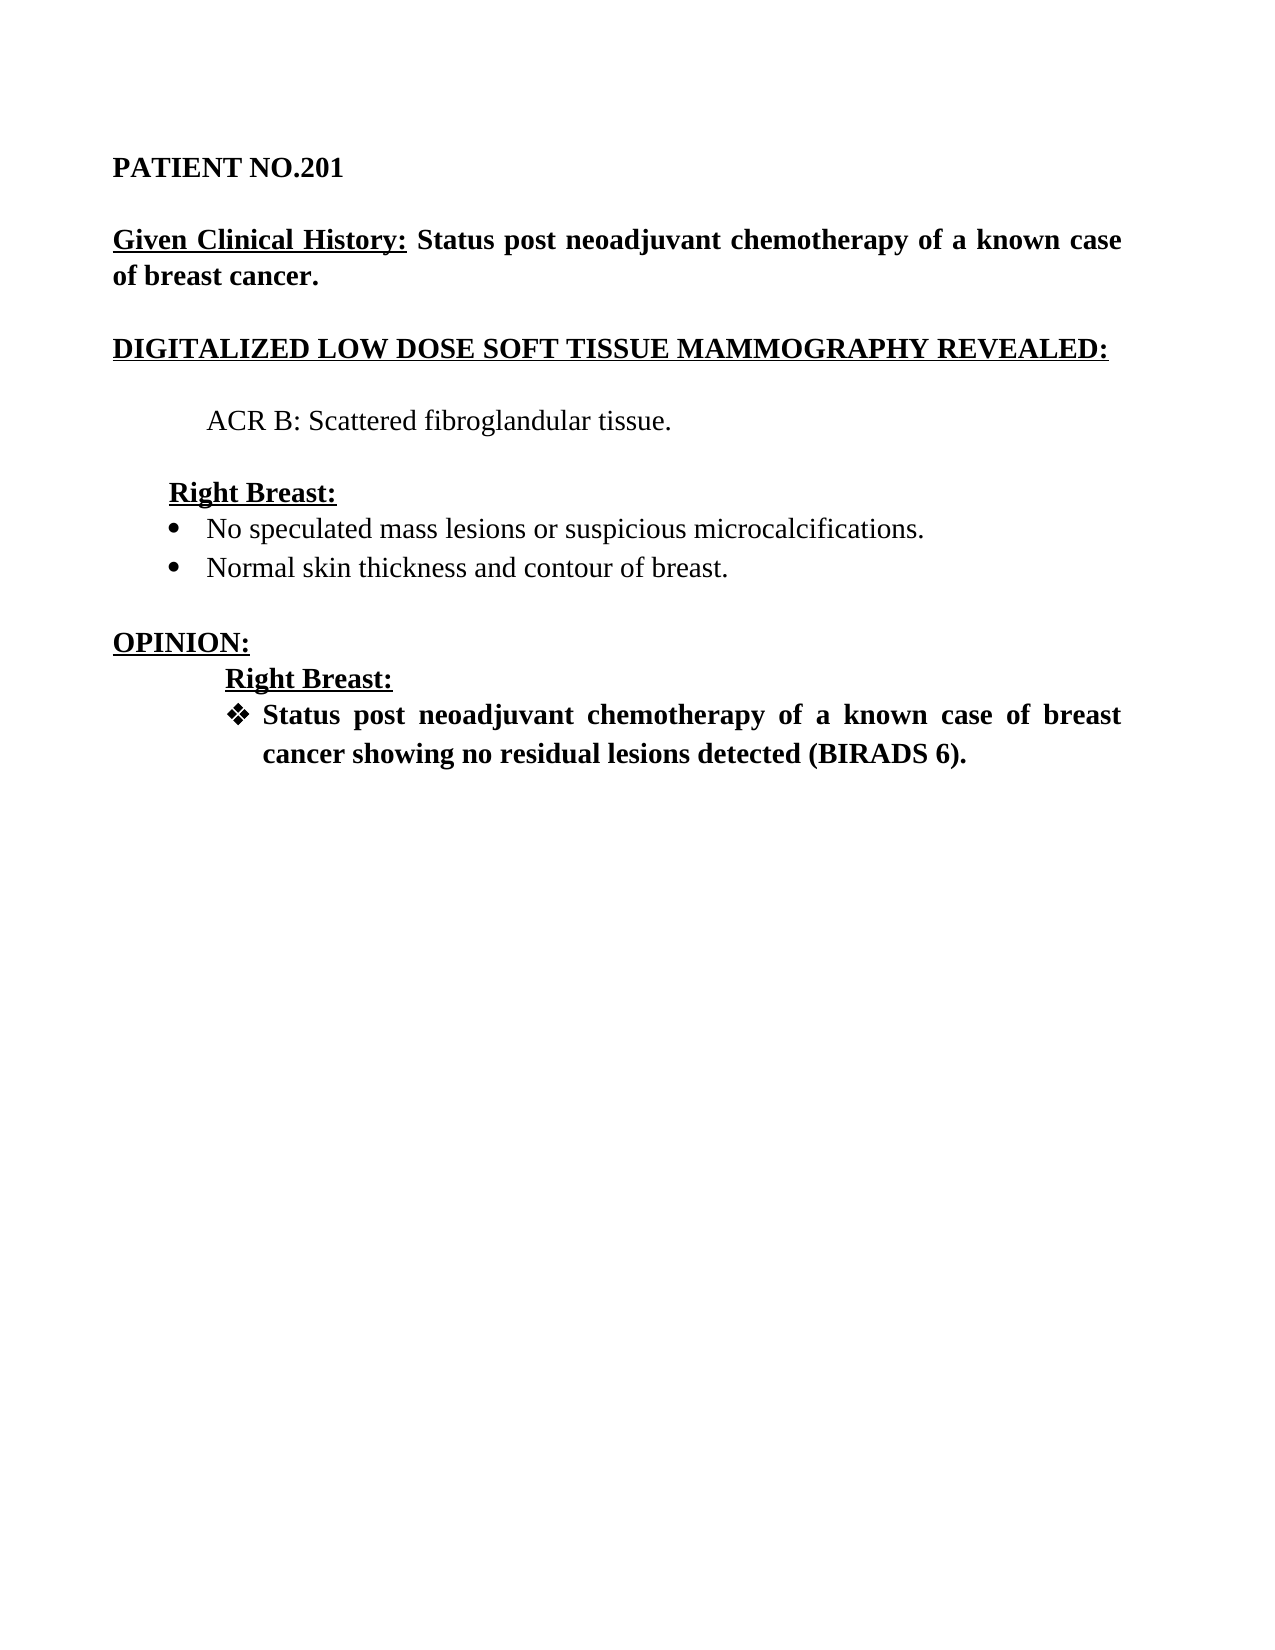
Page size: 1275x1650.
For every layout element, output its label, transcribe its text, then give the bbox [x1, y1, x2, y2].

text OPINION: [112, 625, 1122, 658]
list Status post neoadjuvant chemotherapy of a known case of breast cancer showing no residual lesions detected (BIRADS 6). [225, 697, 1122, 769]
text Right Breast: [150, 661, 1122, 694]
text DIGITALIZED LOW DOSE SOFT TISSUE MAMMOGRAPHY REVEALED: [112, 331, 1122, 364]
text ACR B: Scattered fibroglandular tissue. [206, 403, 1122, 437]
list Normal skin thickness and contour of breast. [169, 550, 1122, 584]
list No speculated mass lesions or suspicious microcalcifications. [169, 511, 1122, 545]
text Right Breast: [169, 475, 1122, 509]
text Given Clinical History: Status post neoadjuvant chemotherapy of a known case of breast cancer. [112, 222, 1122, 292]
text PATIENT NO.201 [112, 150, 1122, 183]
